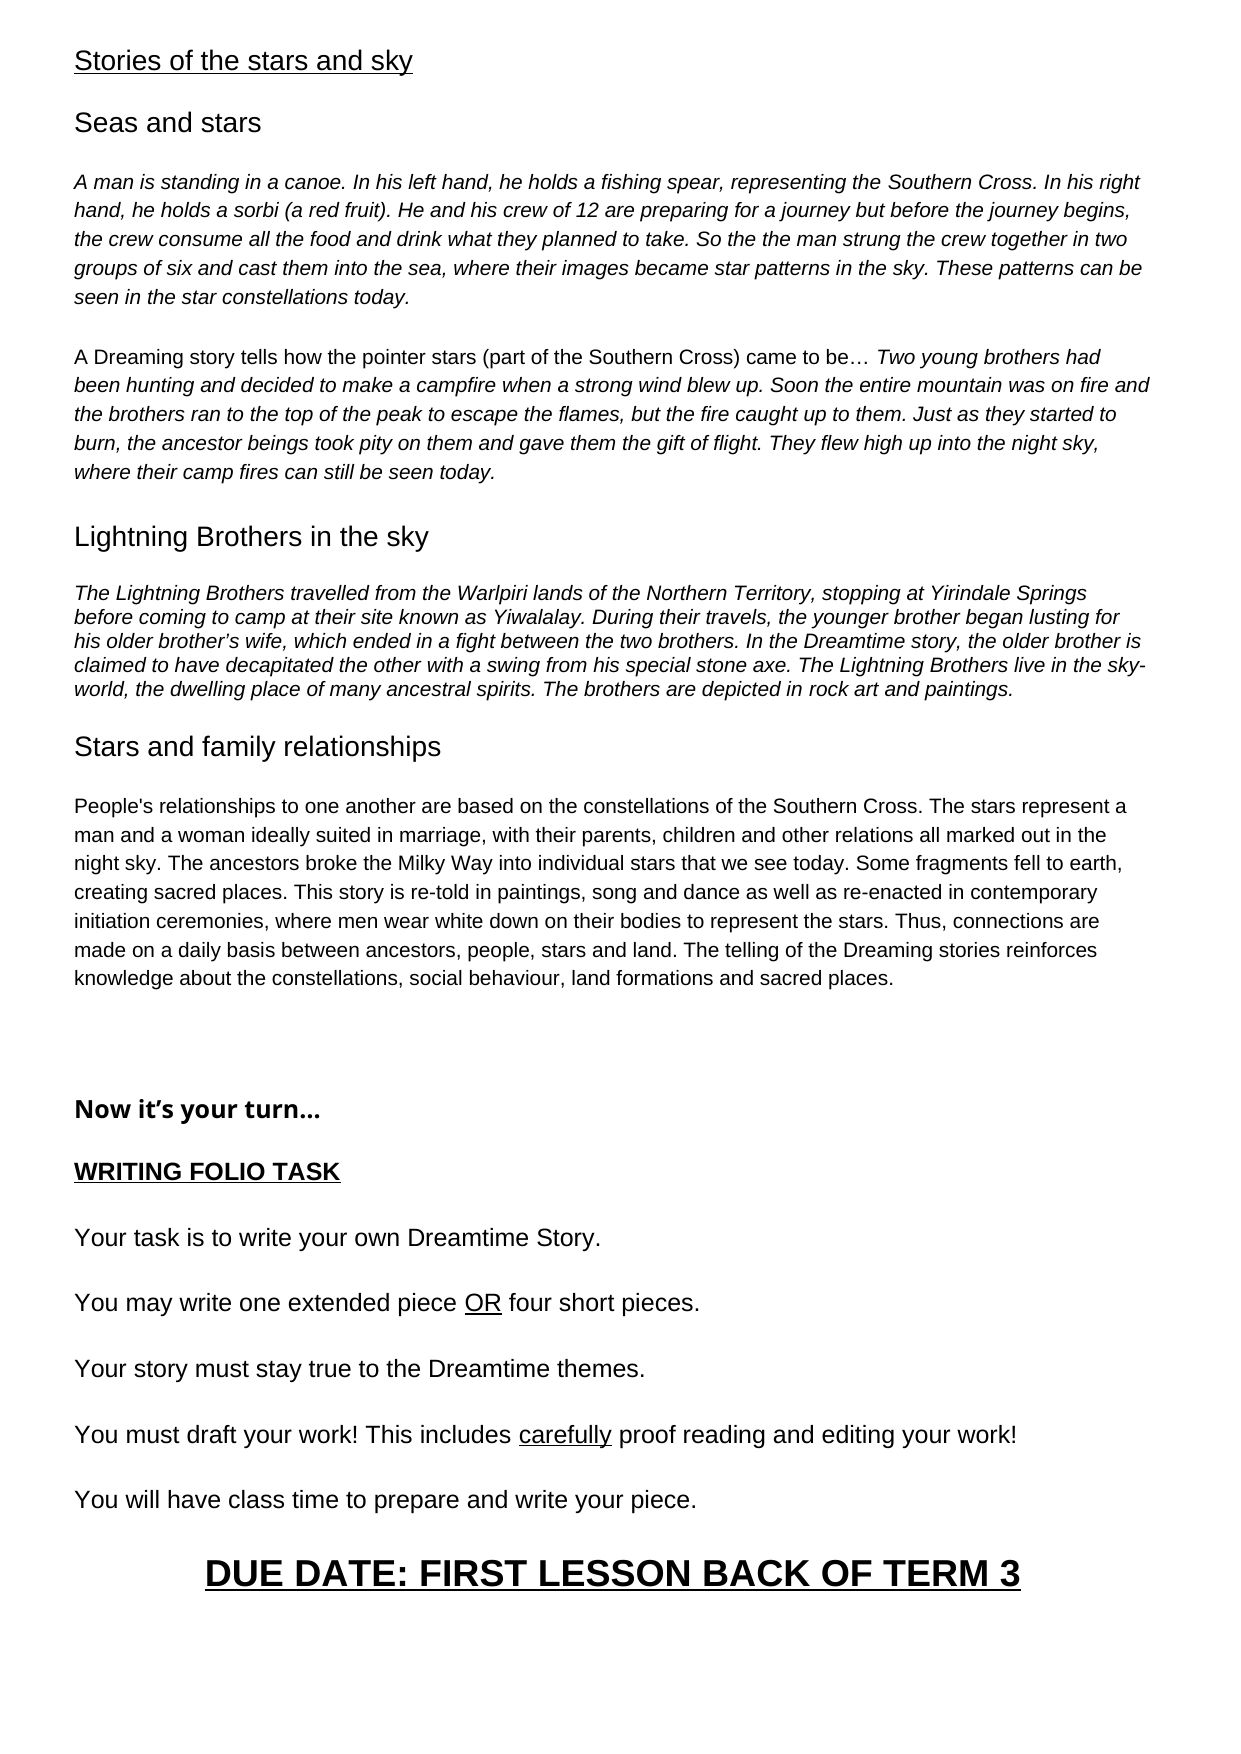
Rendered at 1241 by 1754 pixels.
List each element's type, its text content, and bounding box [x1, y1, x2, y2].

text Stars and family relationships [74, 730, 1152, 762]
text Now it’s your turn… [74, 1092, 1152, 1126]
text WRITING FOLIO TASK [74, 1157, 1152, 1186]
text Your story must stay true to the Dreamtime themes. [74, 1354, 1152, 1383]
text 19A man is standing in a canoe. In his left hand, he holds a fishing spear, representing the Southern Cross20. In his right hand, he holds a sorbi (a red fruit). He and his crew of 12 are preparing for a journey but before the journey begins, the crew consume all the food and drink what they planned to take. So the the man strung the crew together in two groups of six and cast them into the sea, where their images became star patterns in the sky. These patterns can be seen in the star constellations today. 2122 [74, 169, 1152, 308]
text The Lightning Brothers travelled from the Warlpiri lands of the Northern Territory, stopping at Yirindale Springs before coming to camp at their site known as Yiwalalay. During their travels, the younger brother began lusting for his older brother’s wife, which ended in a fight between the two brothers. In the Dreamtime story, the older brother is claimed to have decapitated the other with a swing from his special stone axe. The Lightning Brothers live in the sky-world, the dwelling place of many ancestral spirits. The brothers are depicted in rock art26 and paintings27. [74, 581, 1152, 701]
text A Dreaming story tells how the pointer stars (part of the Southern Cross) came to be… Two young brothers had been hunting and decided to make a campfire when a strong wind blew up. Soon the entire mountain was on fire and the brothers ran to the top of the peak to escape the flames, but the fire caught up to them. Just as they started to burn, the ancestor beings took pity on them and gave them the gift of flight. They flew high up into the night sky, where their camp fires can still be seen today. [74, 344, 1152, 483]
text You must draft your work! This includes carefully proof reading and editing your work! [74, 1420, 1152, 1448]
text Lightning Brothers in the sky [74, 519, 1152, 552]
text You will have class time to prepare and write your piece. [74, 1486, 1152, 1514]
text Seas and stars [74, 106, 1152, 138]
text You may write one extended piece OR four short pieces. [74, 1288, 1152, 1317]
text People's relationships to one another are based on the constellations of the Southern Cross. The stars represent a man and a woman ideally suited in marriage, with their parents, children and other relations all marked out in the night sky. The ancestors broke the Milky Way into individual stars that we see today. Some fragments fell to earth, creating sacred places. This story is re-told in paintings, song and dance as well as re-enacted in contemporary initiation ceremonies, where men wear white down on their bodies to represent the stars. Thus, connections are made on a daily basis between ancestors, people, stars and land. The telling of the Dreaming stories reinforces knowledge about the constellations, social behaviour, land formations and sacred places. [74, 794, 1152, 990]
text Stories of the stars and sky [74, 44, 1152, 77]
text Your task is to write your own Dreamtime Story. [74, 1223, 1152, 1251]
text DUE DATE: FIRST LESSON BACK OF TERM 3 [74, 1551, 1152, 1594]
